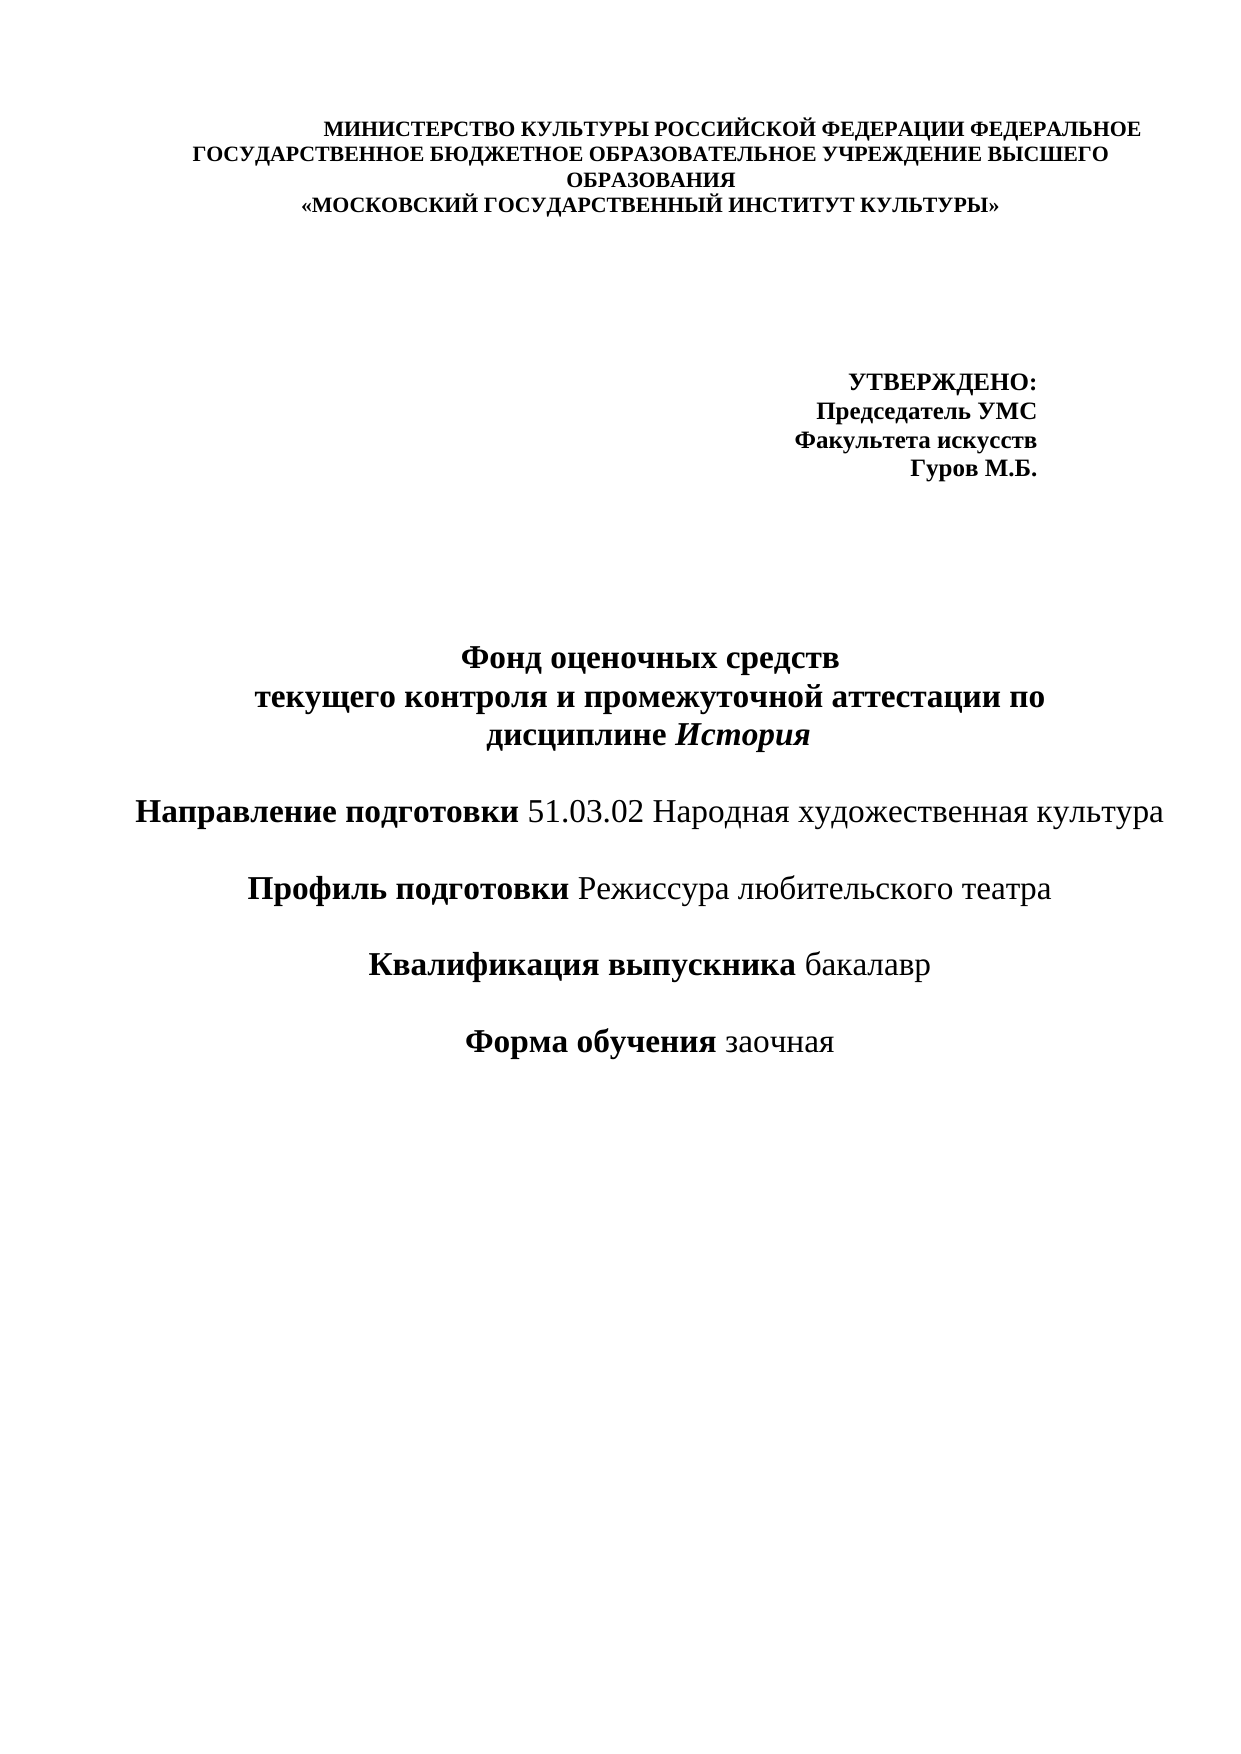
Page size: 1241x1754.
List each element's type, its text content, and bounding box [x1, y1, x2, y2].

text Фонд оценочных средств [238, 638, 1062, 676]
text текущего контроля и промежуточной аттестации по дисциплине История [238, 676, 1062, 753]
text МИНИСТЕРСТВО КУЛЬТУРЫ РОССИЙСКОЙ ФЕДЕРАЦИИ ФЕДЕРАЛЬНОЕ ГОСУДАРСТВЕННОЕ БЮДЖЕТНОЕ ОБРАЗОВАТЕЛЬНОЕ УЧРЕЖДЕНИЕ ВЫСШЕГО ОБРАЗОВАНИЯ [130, 116, 1172, 192]
text Форма обучения заочная [103, 1021, 1181, 1059]
text Квалификация выпускника бакалавр [103, 944, 1181, 983]
table_header УТВЕРЖДЕНО: Председатель УМС Факультета искусств Гуров М.Б. [605, 367, 1048, 482]
text Направление подготовки 51.03.02 Народная художественная культура [103, 791, 1181, 829]
text Профиль подготовки Режиссура любительского театра [103, 868, 1181, 906]
text «МОСКОВСКИЙ ГОСУДАРСТВЕННЫЙ ИНСТИТУТ КУЛЬТУРЫ» [238, 192, 1062, 217]
